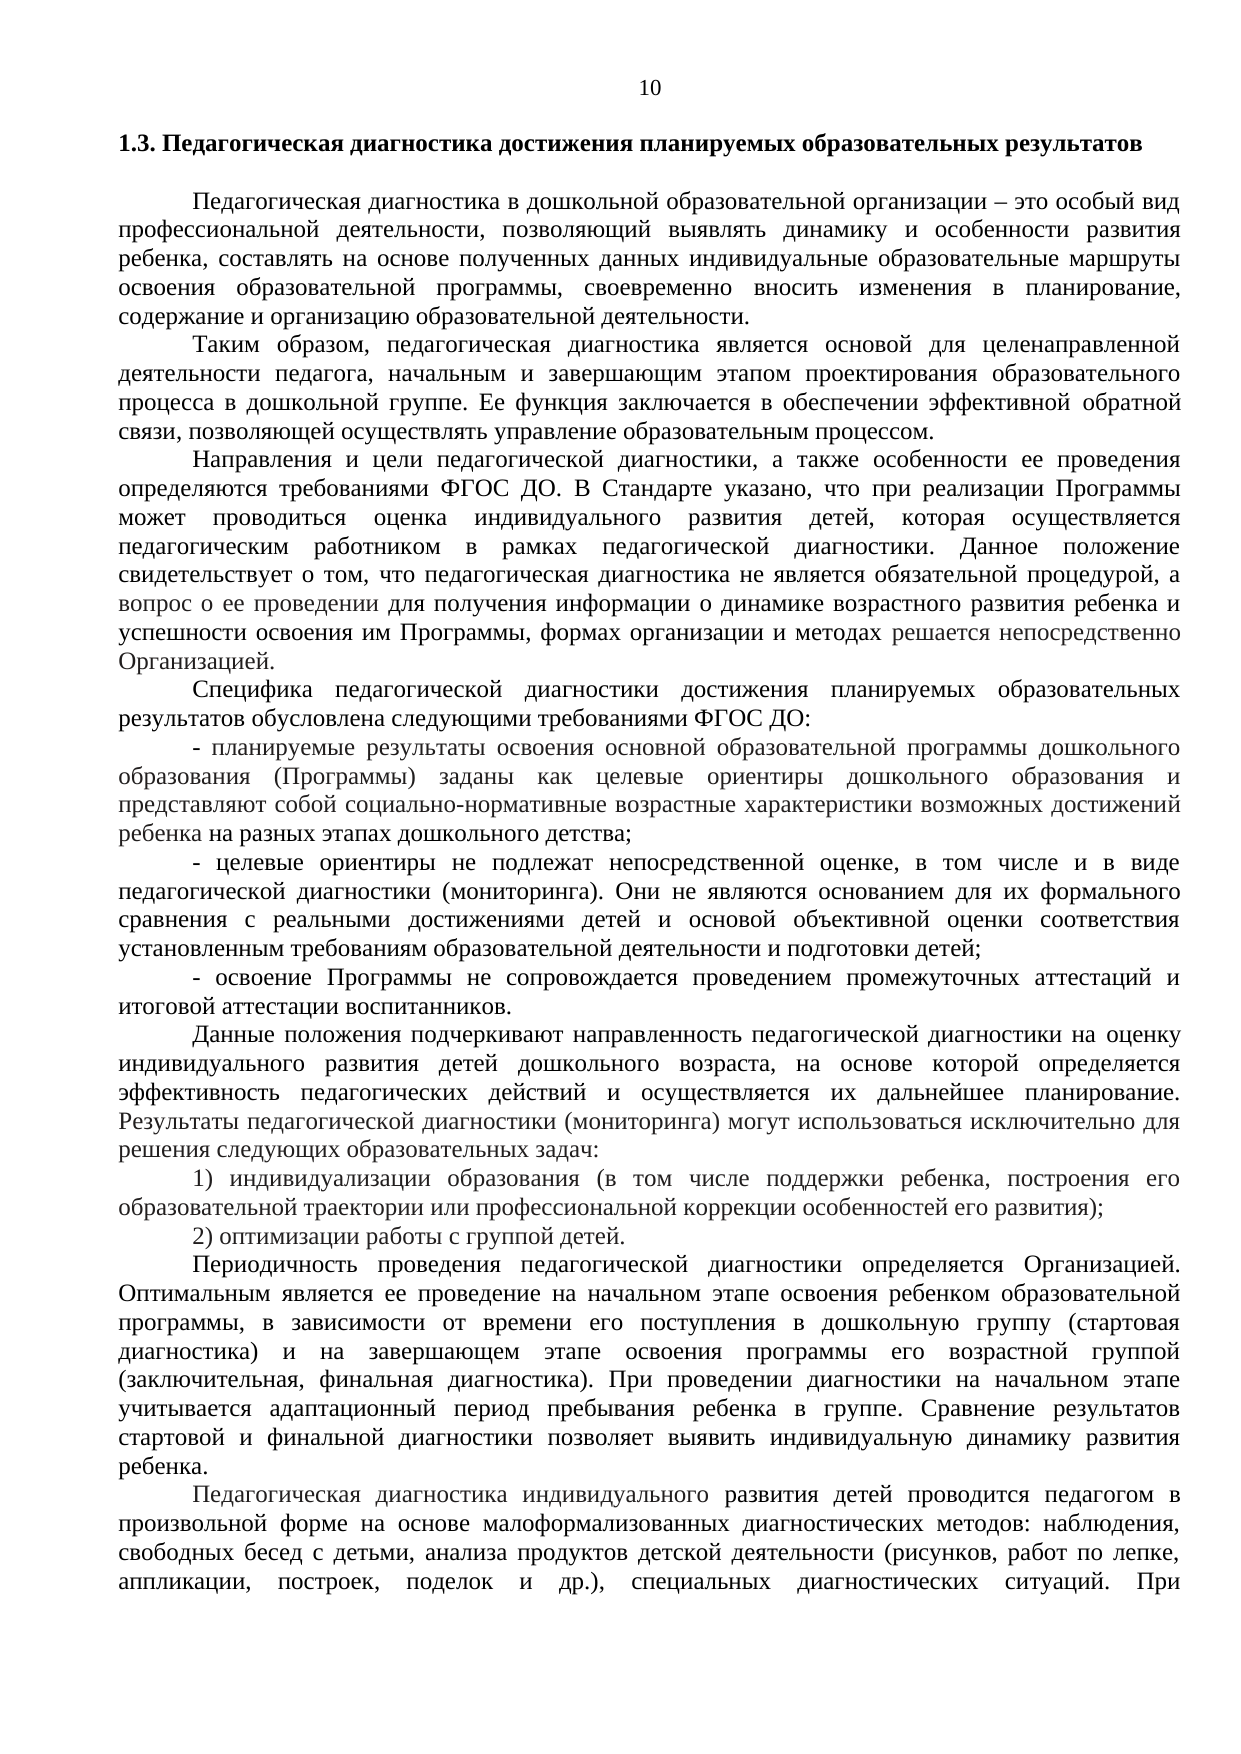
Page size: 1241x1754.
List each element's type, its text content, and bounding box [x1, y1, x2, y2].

text 2) оптимизации работы с группой детей. [118, 1221, 1181, 1249]
text 1) индивидуализации образования (в том числе поддержки ребенка, построения его образовательной траектории или профессиональной коррекции особенностей его развития); [118, 1163, 1181, 1221]
text Специфика педагогической диагностики достижения планируемых образовательных результатов обусловлена следующими требованиями ФГОС ДО: [118, 674, 1181, 732]
text Таким образом, педагогическая диагностика является основой для целенаправленной деятельности педагога, начальным и завершающим этапом проектирования образовательного процесса в дошкольной группе. Ее функция заключается в обеспечении эффективной обратной связи, позволяющей осуществлять управление образовательным процессом. [118, 329, 1181, 444]
text - освоение Программы не сопровождается проведением промежуточных аттестаций и итоговой аттестации воспитанников. [118, 962, 1181, 1019]
text Направления и цели педагогической диагностики, а также особенности ее проведения определяются требованиями ФГОС ДО. В Стандарте указано, что при реализации Программы может проводиться оценка индивидуального развития детей, которая осуществляется педагогическим работником в рамках педагогической диагностики. Данное положение свидетельствует о том, что педагогическая диагностика не является обязательной процедурой, а вопрос о ее проведении для получения информации о динамике возрастного развития ребенка и успешности освоения им Программы, формах организации и методах решается непосредственно Организацией. [118, 444, 1181, 674]
text Данные положения подчеркивают направленность педагогической диагностики на оценку индивидуального развития детей дошкольного возраста, на основе которой определяется эффективность педагогических действий и осуществляется их дальнейшее планирование. Результаты педагогической диагностики (мониторинга) могут использоваться исключительно для решения следующих образовательных задач: [118, 1019, 1181, 1163]
text 1.3. Педагогическая диагностика достижения планируемых образовательных результатов [118, 128, 1181, 157]
text Периодичность проведения педагогической диагностики определяется Организацией. Оптимальным является ее проведение на начальном этапе освоения ребенком образовательной программы, в зависимости от времени его поступления в дошкольную группу (стартовая диагностика) и на завершающем этапе освоения программы его возрастной группой (заключительная, финальная диагностика). При проведении диагностики на начальном этапе учитывается адаптационный период пребывания ребенка в группе. Сравнение результатов стартовой и финальной диагностики позволяет выявить индивидуальную динамику развития ребенка. [118, 1249, 1181, 1479]
text Педагогическая диагностика в дошкольной образовательной организации – это особый вид профессиональной деятельности, позволяющий выявлять динамику и особенности развития ребенка, составлять на основе полученных данных индивидуальные образовательные маршруты освоения образовательной программы, своевременно вносить изменения в планирование, содержание и организацию образовательной деятельности. [118, 186, 1181, 329]
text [118, 1479, 1181, 1594]
text - целевые ориентиры не подлежат непосредственной оценке, в том числе и в виде педагогической диагностики (мониторинга). Они не являются основанием для их формального сравнения с реальными достижениями детей и основой объективной оценки соответствия установленным требованиям образовательной деятельности и подготовки детей; [118, 847, 1181, 962]
text - планируемые результаты освоения основной образовательной программы дошкольного образования (Программы) заданы как целевые ориентиры дошкольного образования и представляют собой социально-нормативные возрастные характеристики возможных достижений ребенка на разных этапах дошкольного детства; [118, 732, 1181, 847]
